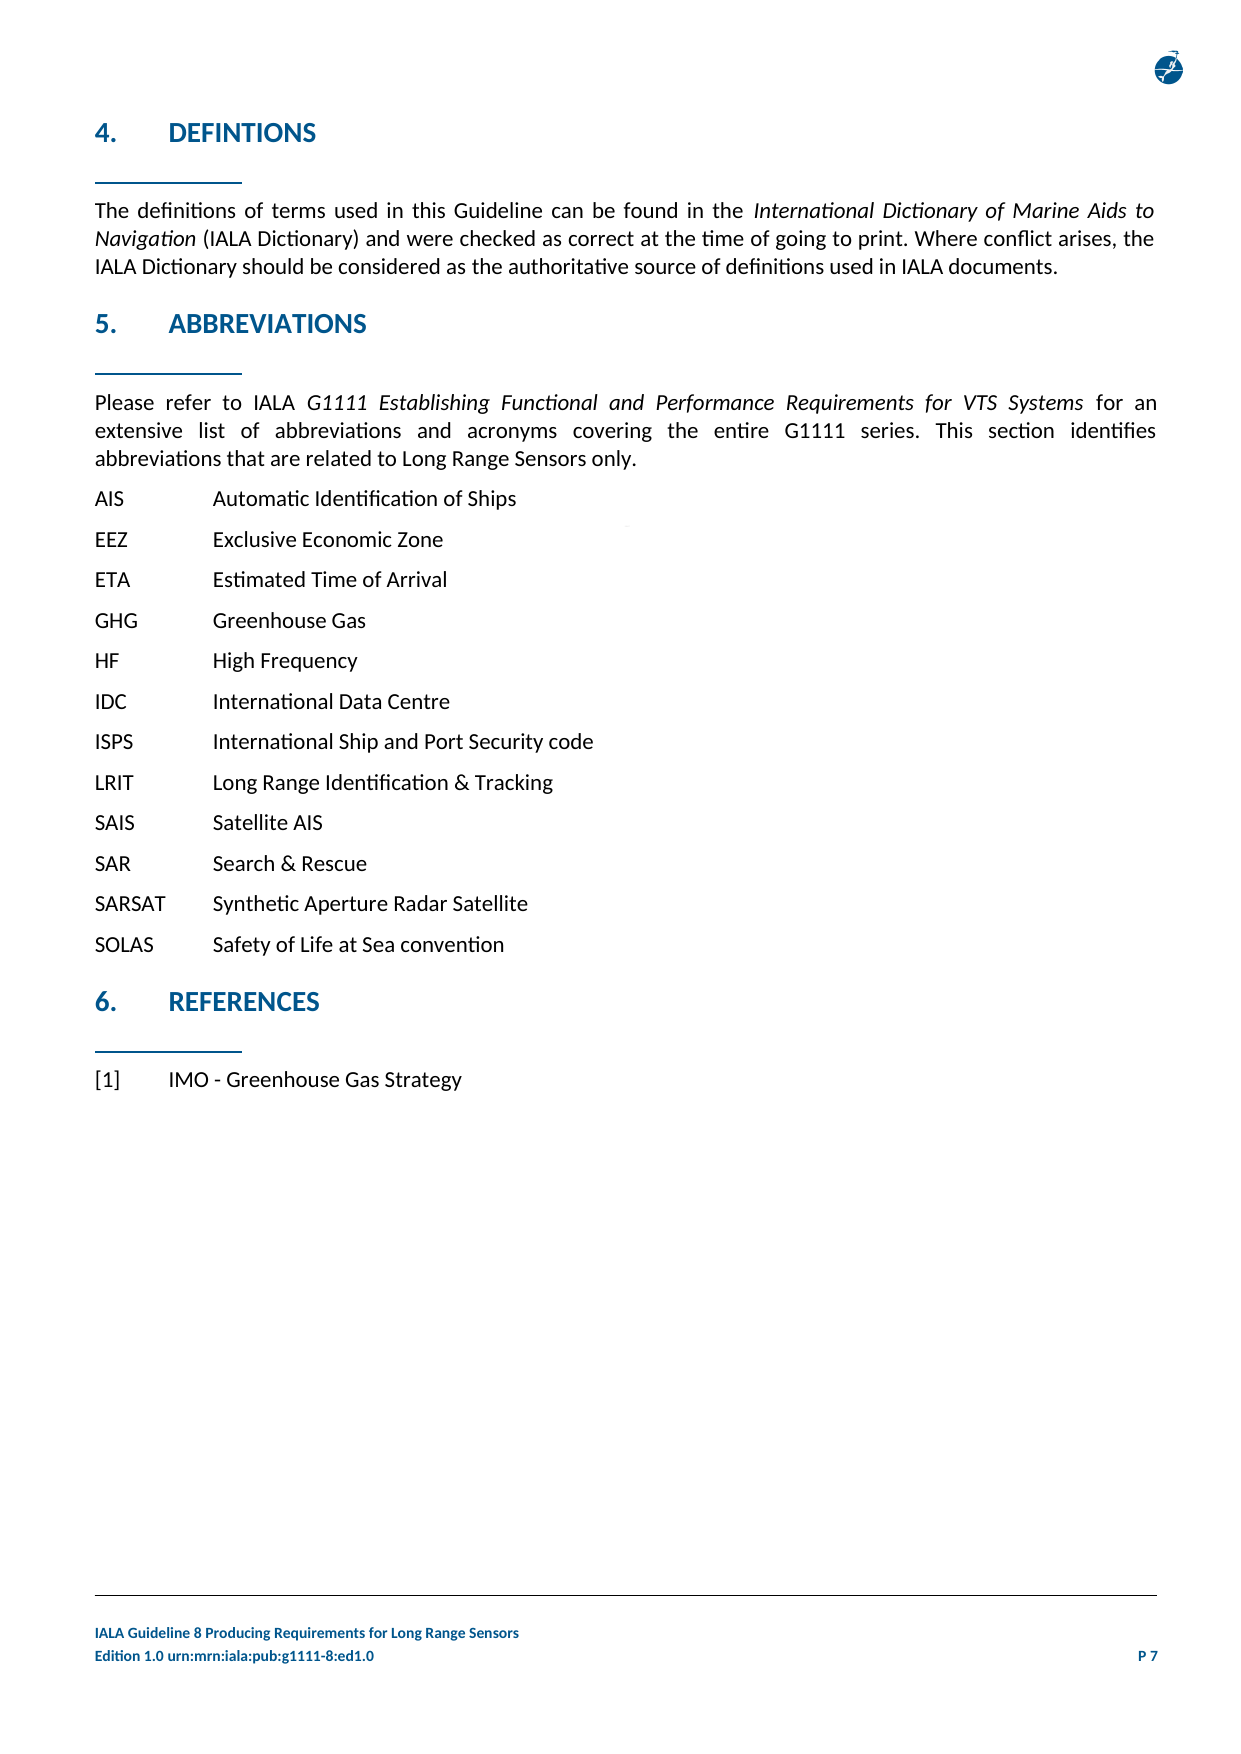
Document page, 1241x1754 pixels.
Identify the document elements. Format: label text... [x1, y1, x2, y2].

text AIS Automatic Identification of Ships [94, 484, 1157, 512]
text SOLAS Safety of Life at Sea convention [94, 930, 1157, 958]
text ETA Estimated Time of Arrival [94, 565, 1157, 593]
text SAR Search & Rescue [94, 849, 1157, 877]
text IDC International Data Centre [94, 687, 1157, 715]
subtitle Abbreviations [94, 305, 1157, 341]
subtitle Defintions [94, 114, 1157, 149]
text EEZ Exclusive Economic Zone [94, 525, 1157, 553]
text LRIT Long Range Identification & Tracking [94, 768, 1157, 796]
text Please refer to IALA G1111 Establishing Functional and Performance Requirements for VTS Systems for an extensive list of abbreviations and acronyms covering the entire G1111 series. This section identifies abbreviations that are related to Long Range Sensors only. [94, 388, 1157, 472]
text SARSAT Synthetic Aperture Radar Satellite [94, 889, 1157, 917]
text The definitions of terms used in this Guideline can be found in the International Dictionary of Marine Aids to Navigation (IALA Dictionary) and were checked as correct at the time of going to print. Where conflict arises, the IALA Dictionary should be considered as the authoritative source of definitions used in IALA documents. [94, 196, 1157, 280]
text [1] IMO - Greenhouse Gas Strategy [94, 1066, 1157, 1093]
subtitle References [94, 983, 1157, 1019]
picture [1123, 0, 1241, 119]
text SAIS Satellite AIS [94, 808, 1157, 836]
text HF High Frequency [94, 646, 1157, 674]
text ISPS International Ship and Port Security code [94, 727, 1157, 755]
text GHG Greenhouse Gas [94, 606, 1157, 634]
